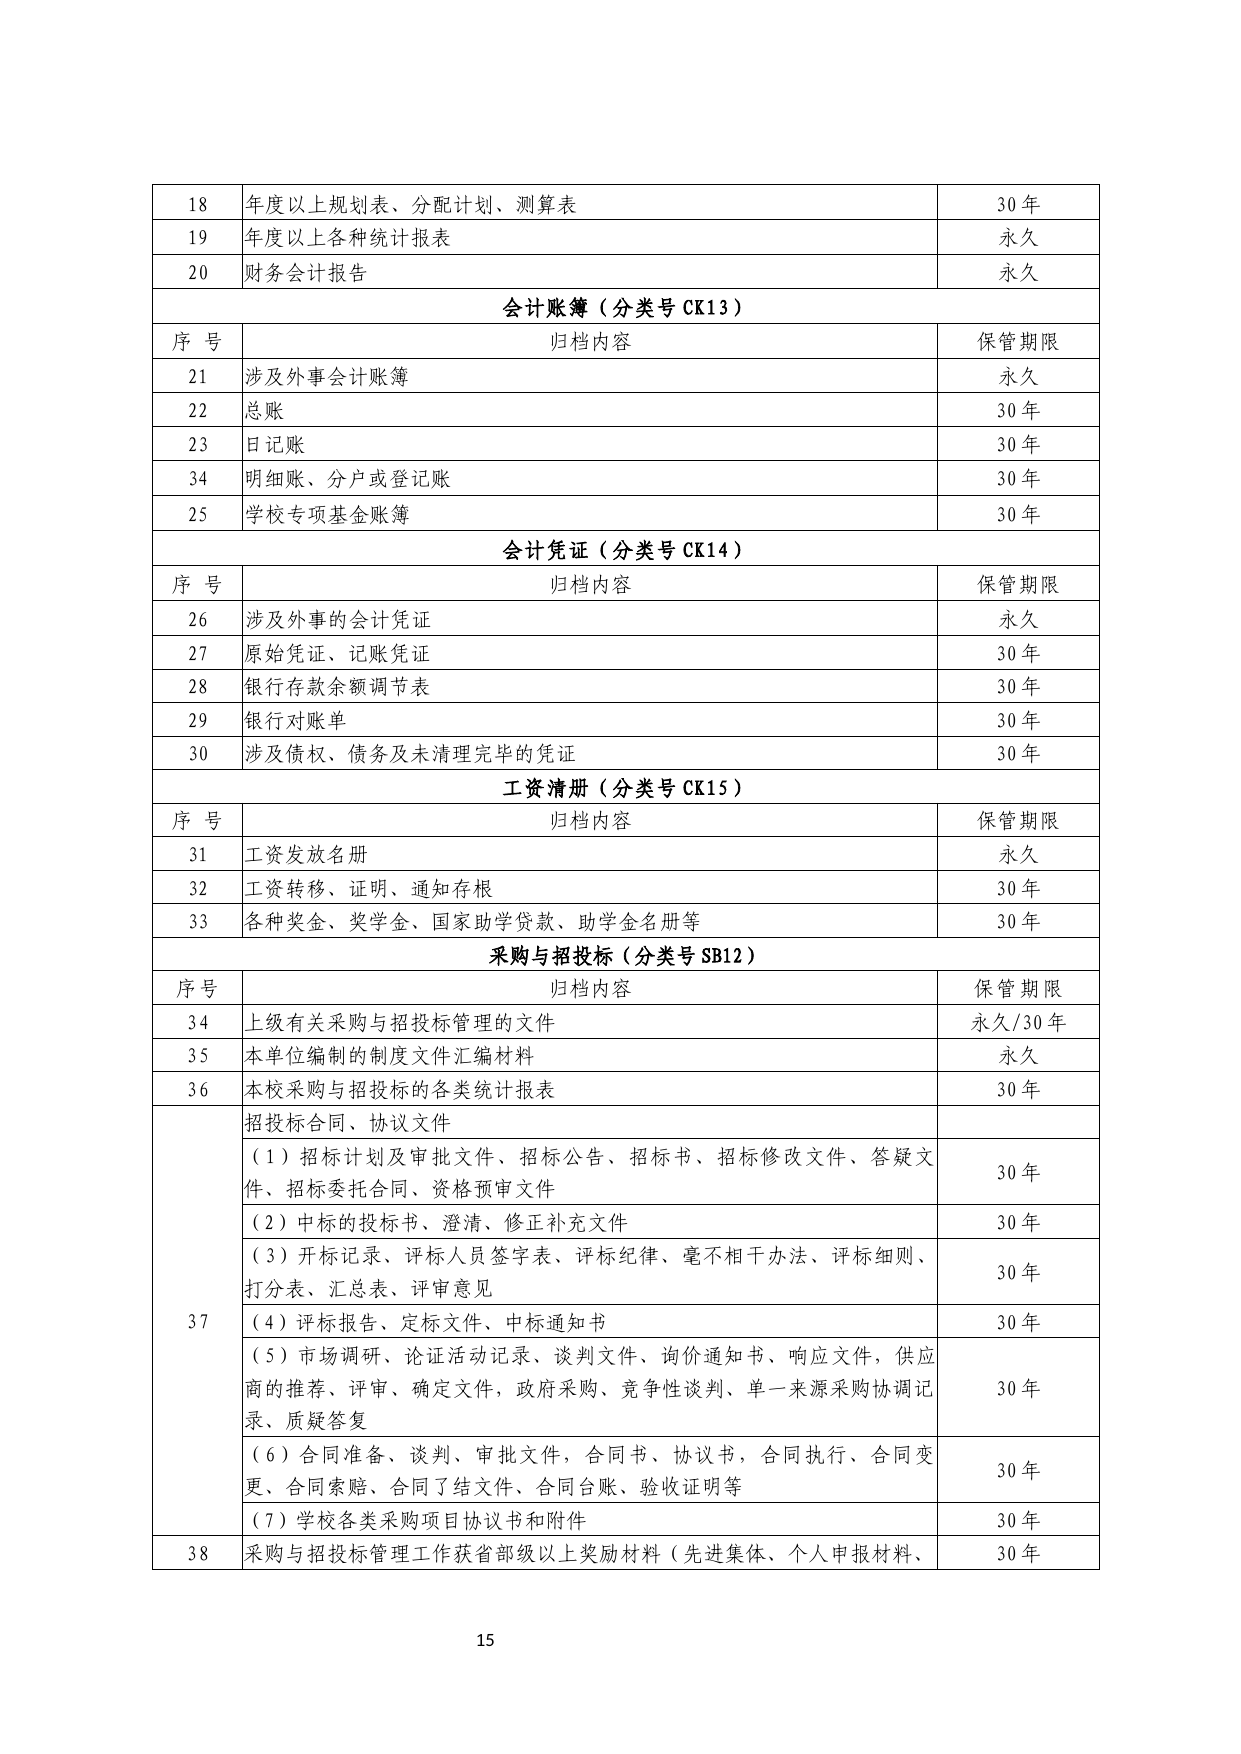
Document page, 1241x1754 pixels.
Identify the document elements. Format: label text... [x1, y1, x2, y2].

table_cell 银行对账单 [243, 703, 937, 736]
table_cell 会计凭证（分类号CK14） [153, 531, 1099, 565]
table_cell 18 [153, 185, 242, 219]
table_cell 涉及外事的会计凭证 [243, 601, 937, 635]
table_cell 30 [153, 737, 242, 769]
table_cell （6）合同准备、谈判、审批文件，合同书、协议书，合同执行、合同变更、合同索赔、合同了结文件、合同台账、验收证明等 [243, 1437, 937, 1502]
table_cell 30年 [938, 1305, 1099, 1337]
table_cell 29 [153, 703, 242, 736]
table_cell 38 [153, 1536, 242, 1569]
table_cell 27 [153, 636, 242, 668]
table_cell 归档内容 [243, 971, 937, 1004]
table_cell 保管期限 [938, 566, 1099, 600]
table_cell 28 [153, 670, 242, 702]
table_cell 归档内容 [243, 324, 937, 357]
table_cell 23 [153, 427, 242, 460]
table_cell 永久 [938, 601, 1099, 635]
table_cell 序 号 [153, 566, 242, 600]
table_cell 永久 [938, 837, 1099, 870]
table_cell 30年 [938, 1072, 1099, 1104]
table_cell 明细账、分户或登记账 [243, 461, 937, 494]
table_cell 日记账 [243, 427, 937, 460]
table_cell 序号 [153, 971, 242, 1004]
table_cell 保管期限 [938, 804, 1099, 836]
table_cell （分类号CK13） [153, 289, 1099, 323]
table_cell 36 [153, 1072, 242, 1104]
table_cell 34 [153, 1005, 242, 1037]
table_cell 25 [153, 496, 242, 530]
table_cell 涉及债权、债务及未清理完毕的凭证 [243, 737, 937, 769]
table_cell 总账 [243, 393, 937, 426]
table_cell 30年 [938, 185, 1099, 219]
table_cell 30年 [938, 393, 1099, 426]
table_cell 37 [153, 1106, 242, 1535]
table_cell 永久 [938, 1039, 1099, 1071]
table_cell 30年 [938, 461, 1099, 494]
table_cell 26 [153, 601, 242, 635]
table_cell （7）学校各类采购项目协议书和附件 [243, 1503, 937, 1535]
table_cell 30年 [938, 1437, 1099, 1502]
table_cell （5）市场调研、论证活动记录、谈判文件、询价通知书、响应文件，供应商的推荐、评审、确定文件，政府采购、竞争性谈判、单一来源采购协调记录、质疑答复 [243, 1338, 937, 1436]
table_cell 各种奖金、奖学金、国家助学贷款、助学金名册等 [243, 904, 937, 937]
table_cell 30年 [938, 1536, 1099, 1569]
table_cell 32 [153, 871, 242, 903]
table_cell （2）中标的投标书、澄清、修正补充文件 [243, 1205, 937, 1238]
table_cell 序 号 [153, 324, 242, 357]
table_cell 永久 [938, 359, 1099, 392]
table_cell （3）开标记录、评标人员签字表、评标纪律、毫不相干办法、评标细则、打分表、汇总表、评审意见 [243, 1239, 937, 1304]
table_cell 年度以上规划表、分配计划、测算表 [243, 185, 937, 219]
table_cell 永久 [938, 255, 1099, 288]
table_cell 上级有关采购与招投标管理的文件 [243, 1005, 937, 1037]
table_cell 工资转移、证明、通知存根 [243, 871, 937, 903]
table_cell 30年 [938, 904, 1099, 937]
table_cell 涉及外事会计 [243, 359, 937, 392]
table_cell 30年 [938, 1239, 1099, 1304]
table_cell 归档内容 [243, 804, 937, 836]
table_cell 归档内容 [243, 566, 937, 600]
table_cell 30年 [938, 871, 1099, 903]
table_cell （1）招标计划及审批文件、招标公告、招标书、招标修改文件、答疑文件、招标委托合同、资格预审文件 [243, 1139, 937, 1204]
table_cell 22 [153, 393, 242, 426]
table_cell 30年 [938, 1139, 1099, 1204]
table_cell 35 [153, 1039, 242, 1071]
table_cell 20 [153, 255, 242, 288]
table_cell 财务会计报告 [243, 255, 937, 288]
table_cell 工资清册（分类号CK15） [153, 770, 1099, 803]
table_cell 本单位编制的制度文件汇编材料 [243, 1039, 937, 1071]
table_cell 原始凭证、记账凭证 [243, 636, 937, 668]
table_cell （4）评标报告、定标文件、中标通知书 [243, 1305, 937, 1337]
table_cell 银行存款余额调节表 [243, 670, 937, 702]
table_cell 30年 [938, 1205, 1099, 1238]
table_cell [243, 1536, 937, 1569]
table_cell 30年 [938, 670, 1099, 702]
table_cell 保管期限 [938, 971, 1099, 1004]
table_cell 30年 [938, 636, 1099, 668]
table_cell 30年 [938, 1503, 1099, 1535]
table_cell 年度以上各种统计报表 [243, 220, 937, 253]
table_cell 采购与招投标（分类号SB12 [153, 938, 1099, 970]
table_cell 30年 [938, 737, 1099, 769]
table_cell 30年 [938, 703, 1099, 736]
table_cell 33 [153, 904, 242, 937]
table_cell 招投标合同、协议文件 [243, 1106, 937, 1138]
table_cell 31 [153, 837, 242, 870]
table_cell 19 [153, 220, 242, 253]
table_cell 30年 [938, 496, 1099, 530]
table_cell 序 号 [153, 804, 242, 836]
table_cell [938, 1106, 1099, 1138]
table_cell 本校采购与招投标的各类统计报表 [243, 1072, 937, 1104]
table_cell 永久 [938, 220, 1099, 253]
table_cell 工资发放名册 [243, 837, 937, 870]
table_cell 保管期限 [938, 324, 1099, 357]
table_cell 学校专项基金 [243, 496, 937, 530]
table_cell 30年 [938, 1338, 1099, 1436]
table_cell 34 [153, 461, 242, 494]
table_cell 永久/30年 [938, 1005, 1099, 1037]
table_cell 30年 [938, 427, 1099, 460]
table_cell 21 [153, 359, 242, 392]
